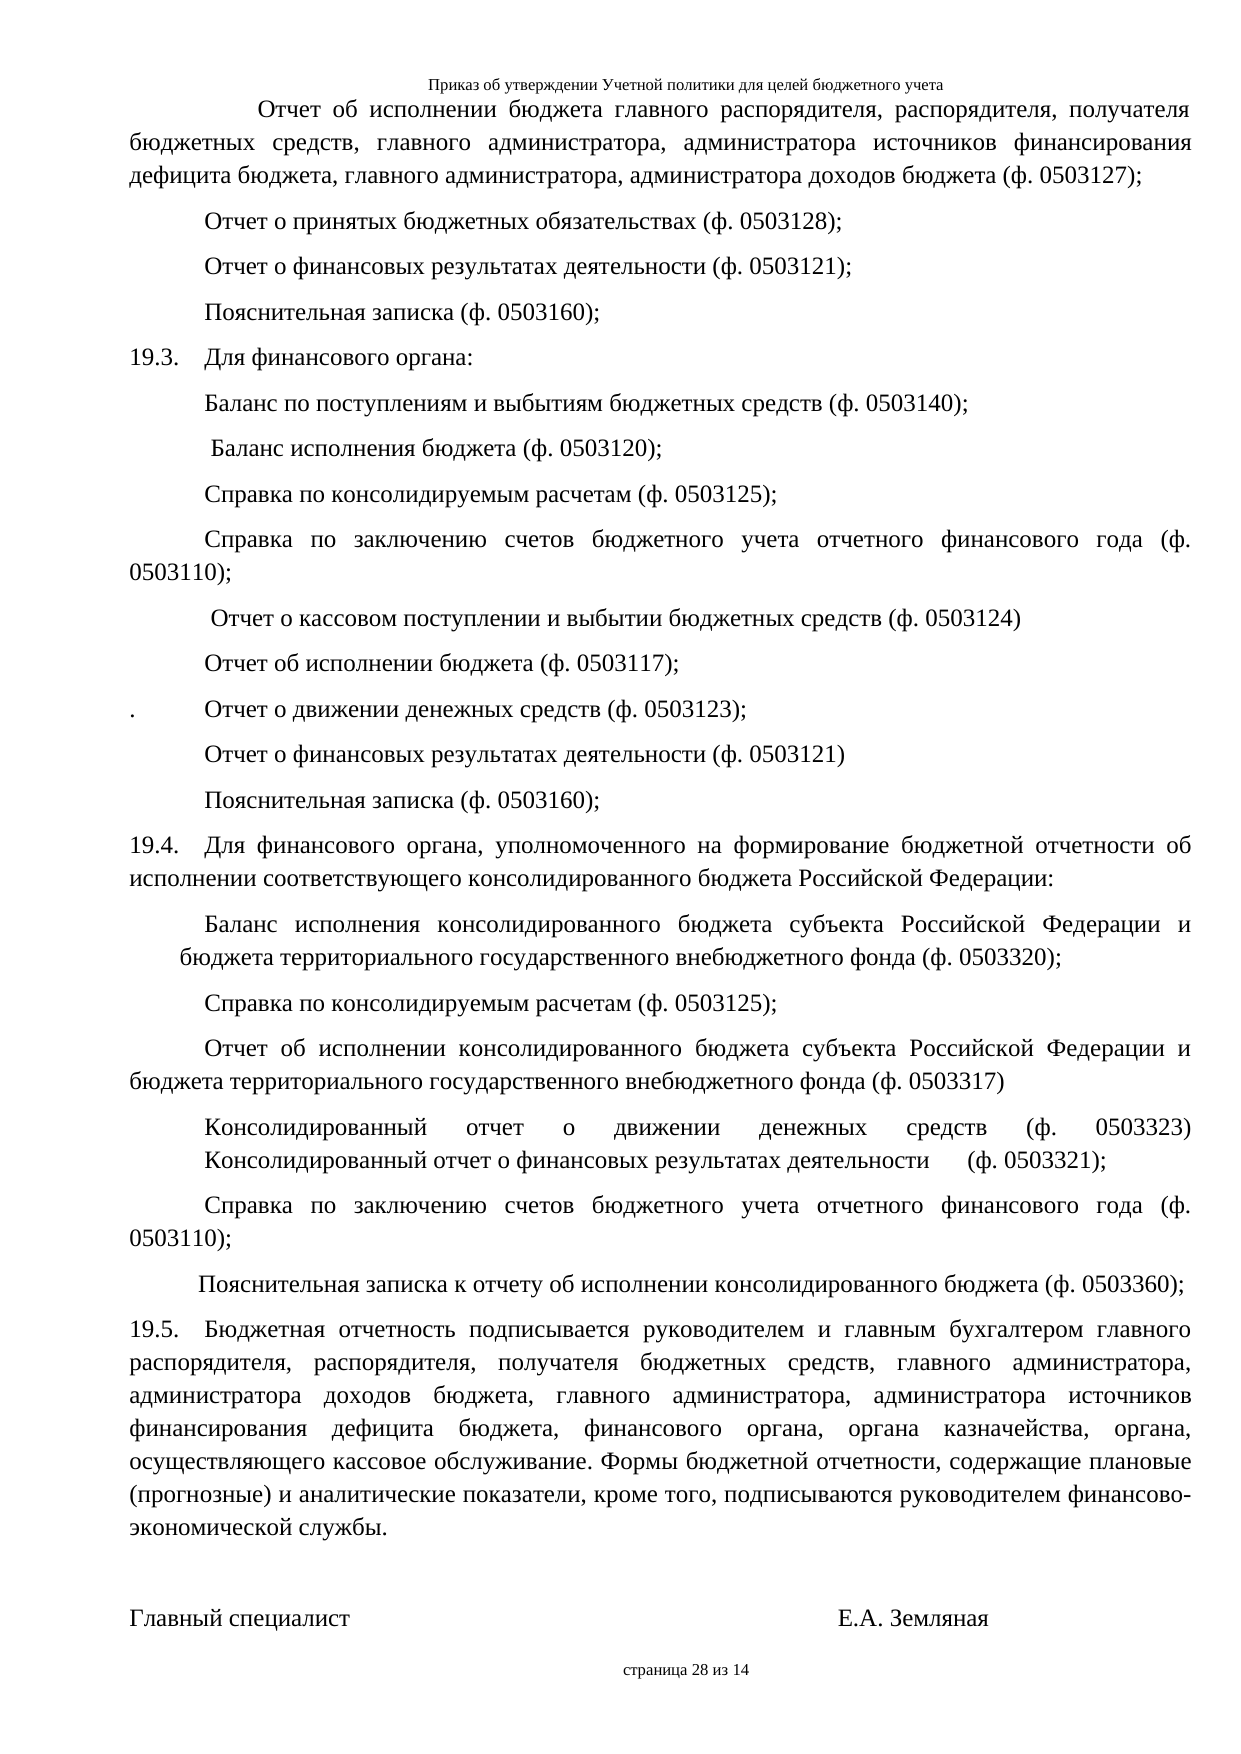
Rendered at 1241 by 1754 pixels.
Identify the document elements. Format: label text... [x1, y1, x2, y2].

subtitle Отчет о принятых бюджетных обязательствах (ф. 0503128); [129, 206, 1192, 234]
subtitle Пояснительная записка (ф. 0503160); [129, 785, 1192, 814]
subtitle Баланс исполнения консолидированного бюджета субъекта Российской Федерации и бюджета территориального государственного внебюджетного фонда (ф. 0503320); [179, 909, 1192, 971]
subtitle . Отчет о движении денежных средств (ф. 0503123); [129, 694, 1192, 723]
subtitle Отчет о финансовых результатах деятельности (ф. 0503121) [129, 739, 1192, 768]
subtitle Справка по консолидируемым расчетам (ф. 0503125); [129, 988, 1192, 1016]
subtitle Главный специалист Е.А. Земляная [129, 1603, 1192, 1632]
subtitle Отчет об исполнении бюджета главного распорядителя, распорядителя, получателя бюджетных средств, главного администратора, администратора источников финансирования дефицита бюджета, главного администратора, администратора доходов бюджета (ф. 0503127); [129, 94, 1192, 189]
subtitle Справка по консолидируемым расчетам (ф. 0503125); [129, 479, 1192, 508]
subtitle Отчет о финансовых результатах деятельности (ф. 0503121); [129, 251, 1192, 280]
subtitle Отчет об исполнении бюджета (ф. 0503117); [129, 648, 1192, 677]
subtitle Для финансового органа, уполномоченного на формирование бюджетной отчетности об исполнении соответствующего консолидированного бюджета Российской Федерации: [129, 831, 1192, 892]
subtitle Баланс по поступлениям и выбытиям бюджетных средств (ф. 0503140); [129, 388, 1192, 417]
subtitle Пояснительная записка (ф. 0503160); [129, 297, 1192, 326]
subtitle Баланс исполнения бюджета (ф. 0503120); [129, 433, 1192, 462]
subtitle Отчет об исполнении консолидированного бюджета субъекта Российской Федерации и бюджета территориального государственного внебюджетного фонда (ф. 0503317) [129, 1033, 1192, 1095]
subtitle Справка по заключению счетов бюджетного учета отчетного финансового года (ф. 0503110); [129, 1190, 1192, 1252]
subtitle Отчет о кассовом поступлении и выбытии бюджетных средств (ф. 0503124) [129, 603, 1192, 632]
subtitle Консолидированный отчет о движении денежных средств (ф. 0503323) Консолидированный отчет о финансовых результатах деятельности (ф. 0503321); [129, 1112, 1192, 1173]
subtitle Пояснительная записка к отчету об исполнении консолидированного бюджета (ф. 0503360); [129, 1269, 1192, 1297]
subtitle Справка по заключению счетов бюджетного учета отчетного финансового года (ф. 0503110); [129, 524, 1192, 586]
subtitle Для финансового органа: [129, 342, 1192, 371]
subtitle Бюджетная отчетность подписывается руководителем и главным бухгалтером главного распорядителя, распорядителя, получателя бюджетных средств, главного администратора, администратора доходов бюджета, главного администратора, администратора источников финансирования дефицита бюджета, финансового органа, органа казначейства, органа, осуществляющего кассовое обслуживание. Формы бюджетной отчетности, содержащие плановые (прогнозные) и аналитические показатели, кроме того, подписываются руководителем финансово-экономической службы. [129, 1314, 1192, 1541]
